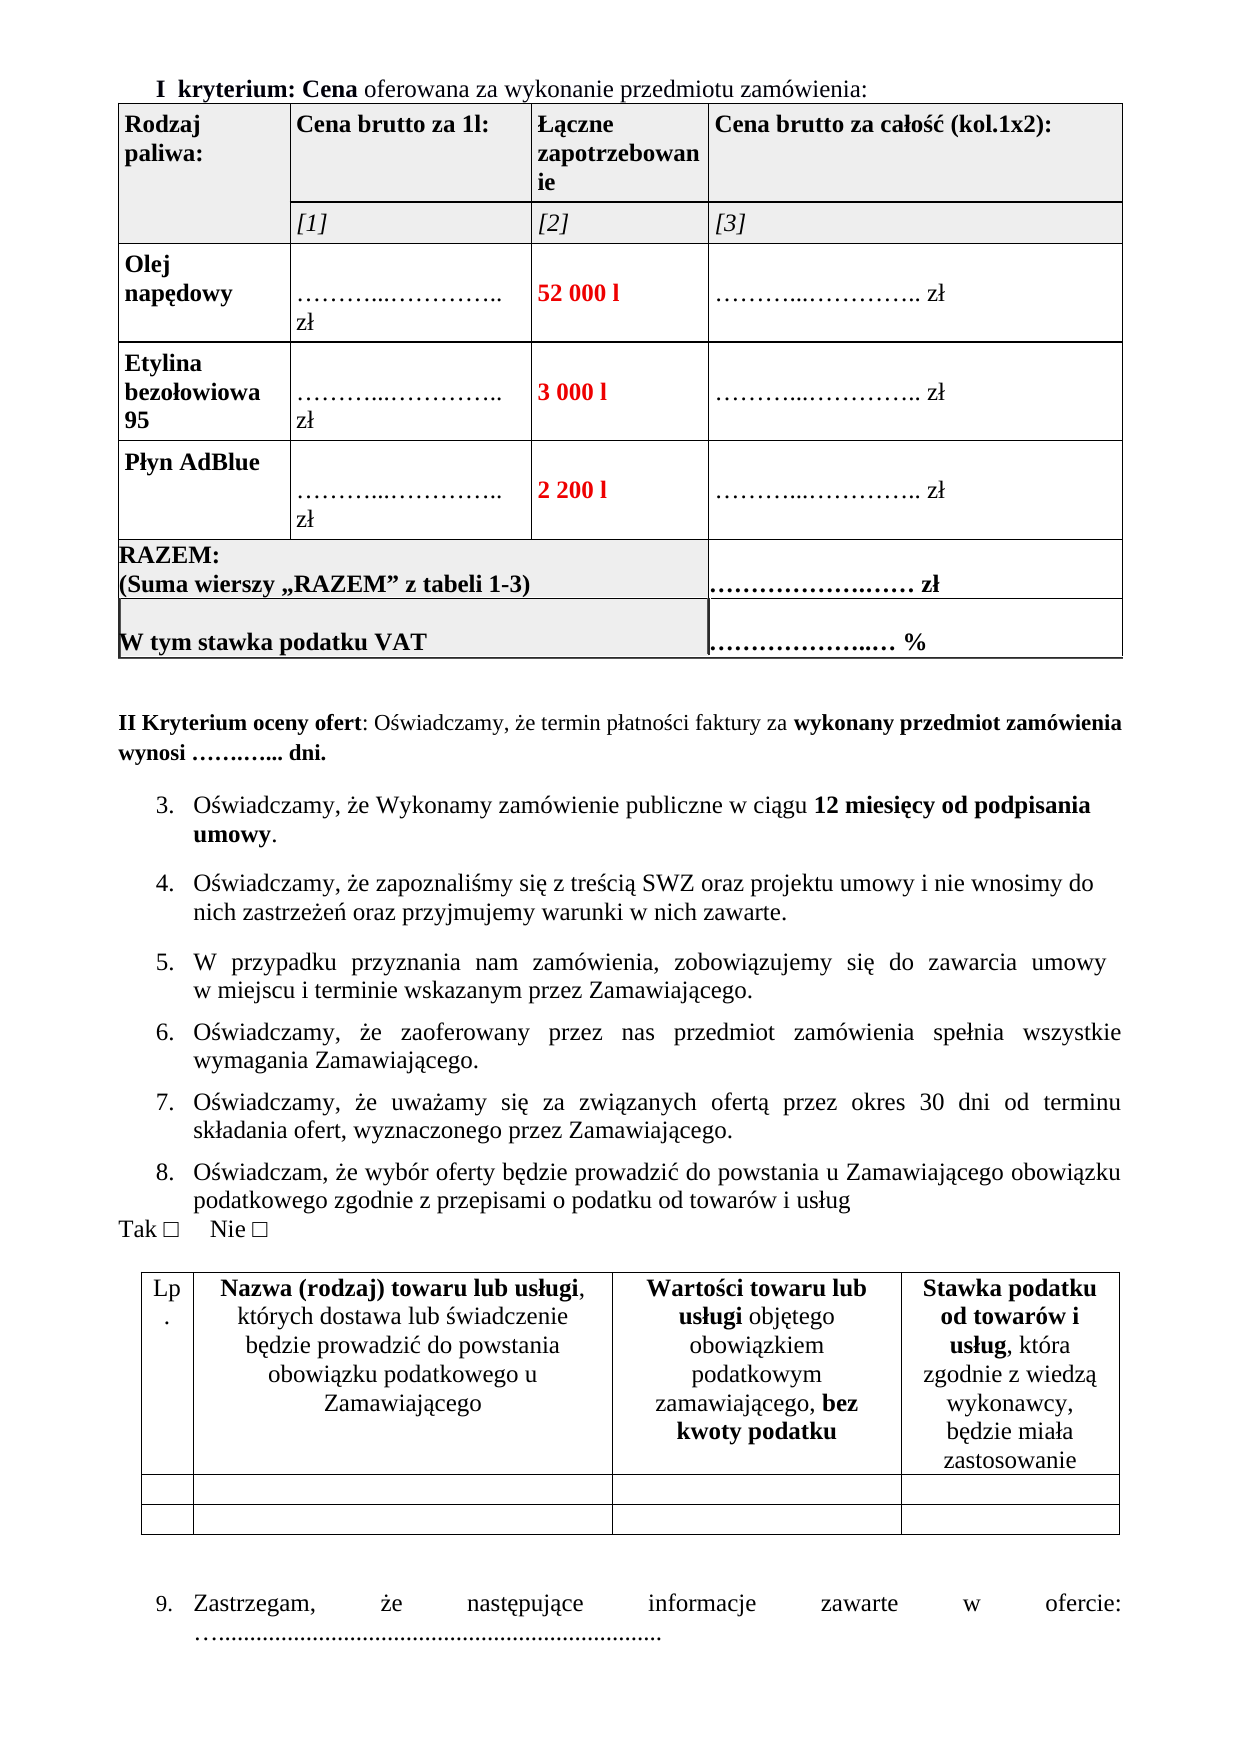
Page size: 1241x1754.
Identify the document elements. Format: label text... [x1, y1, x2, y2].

table_header Rodzaj paliwa: [119, 104, 290, 243]
table_cell ………...………….. zł [709, 441, 1122, 539]
text II Kryterium oceny ofert: Oświadczamy, że termin płatności faktury za wykonany przedmiot zamówienia wynosi …….…... dni. [118, 709, 1122, 765]
list Oświadczam, że wybór oferty będzie prowadzić do powstania u Zamawiającego obowiązku podatkowego zgodnie z przepisami o podatku od towarów i usług [156, 1157, 1122, 1214]
table_header Lp. [142, 1273, 193, 1474]
list Zastrzegam, że następujące informacje zawarte w ofercie: …....................................................................... [156, 1588, 1122, 1646]
list Oświadczamy, że uważamy się za związanych ofertą przez okres 30 dni od terminu składania ofert, wyznaczonego przez Zamawiającego. [156, 1087, 1122, 1144]
table_header Łączne zapotrzebowanie [532, 104, 708, 201]
table_cell [1] [291, 203, 531, 243]
table_cell [902, 1475, 1119, 1504]
table_cell Olej napędowy [119, 244, 290, 341]
table_cell [194, 1505, 612, 1533]
table_cell Etylina bezołowiowa 95 [119, 343, 290, 440]
table_cell ……………….…… zł [709, 540, 1122, 597]
table_cell 2 200 l [532, 441, 708, 539]
table_header Wartości towaru lub usługi objętego obowiązkiem podatkowym zamawiającego, bez kwoty podatku [613, 1273, 901, 1474]
table_cell [2] [532, 203, 708, 243]
table_header Stawka podatku od towarów i usług, która zgodnie z wiedzą wykonawcy, będzie miała zastosowanie [902, 1273, 1119, 1474]
text I kryterium: Cena oferowana za wykonanie przedmiotu zamówienia: [156, 74, 1122, 103]
table_cell [1123, 539, 1131, 656]
table_cell W tym stawka podatku VAT [121, 599, 709, 656]
table_cell RAZEM: (Suma wierszy „RAZEM” z tabeli 1-3) [119, 540, 708, 597]
table_cell Płyn AdBlue [119, 441, 290, 539]
table_cell [902, 1505, 1119, 1533]
table_cell ………...………….. zł [709, 244, 1122, 341]
table_header Cena brutto za 1l: [291, 104, 531, 201]
table_cell [142, 1505, 193, 1533]
table_cell ………...………….. zł [291, 244, 531, 341]
table_cell ………...………….. zł [709, 343, 1122, 440]
table_cell ………………..… % [709, 599, 1122, 656]
list Oświadczamy, że zapoznaliśmy się z treścią SWZ oraz projektu umowy i nie wnosimy do nich zastrzeżeń oraz przyjmujemy warunki w nich zawarte. [156, 868, 1122, 926]
list W przypadku przyznania nam zamówienia, zobowiązujemy się do zawarcia umowy w miejscu i terminie wskazanym przez Zamawiającego. [156, 947, 1122, 1004]
table_cell ………...………….. zł [291, 441, 531, 539]
table_cell [613, 1505, 901, 1533]
table_cell [3] [709, 203, 1122, 243]
table_header Cena brutto za całość (kol.1x2): [709, 104, 1122, 201]
table_cell [613, 1475, 901, 1504]
table_cell ………...………….. zł [291, 343, 531, 440]
list Oświadczamy, że zaoferowany przez nas przedmiot zamówienia spełnia wszystkie wymagania Zamawiającego. [156, 1017, 1122, 1074]
list Oświadczamy, że Wykonamy zamówienie publiczne w ciągu 12 miesięcy od podpisania umowy. [156, 790, 1122, 847]
table_cell 3 000 l [532, 343, 708, 440]
table_cell [142, 1475, 193, 1504]
table_cell 52 000 l [532, 244, 708, 341]
text Tak □ Nie □ [118, 1214, 1122, 1243]
table_header Nazwa (rodzaj) towaru lub usługi, których dostawa lub świadczenie będzie prowadzić do powstania obowiązku podatkowego u Zamawiającego [194, 1273, 612, 1474]
table_cell [194, 1475, 612, 1504]
